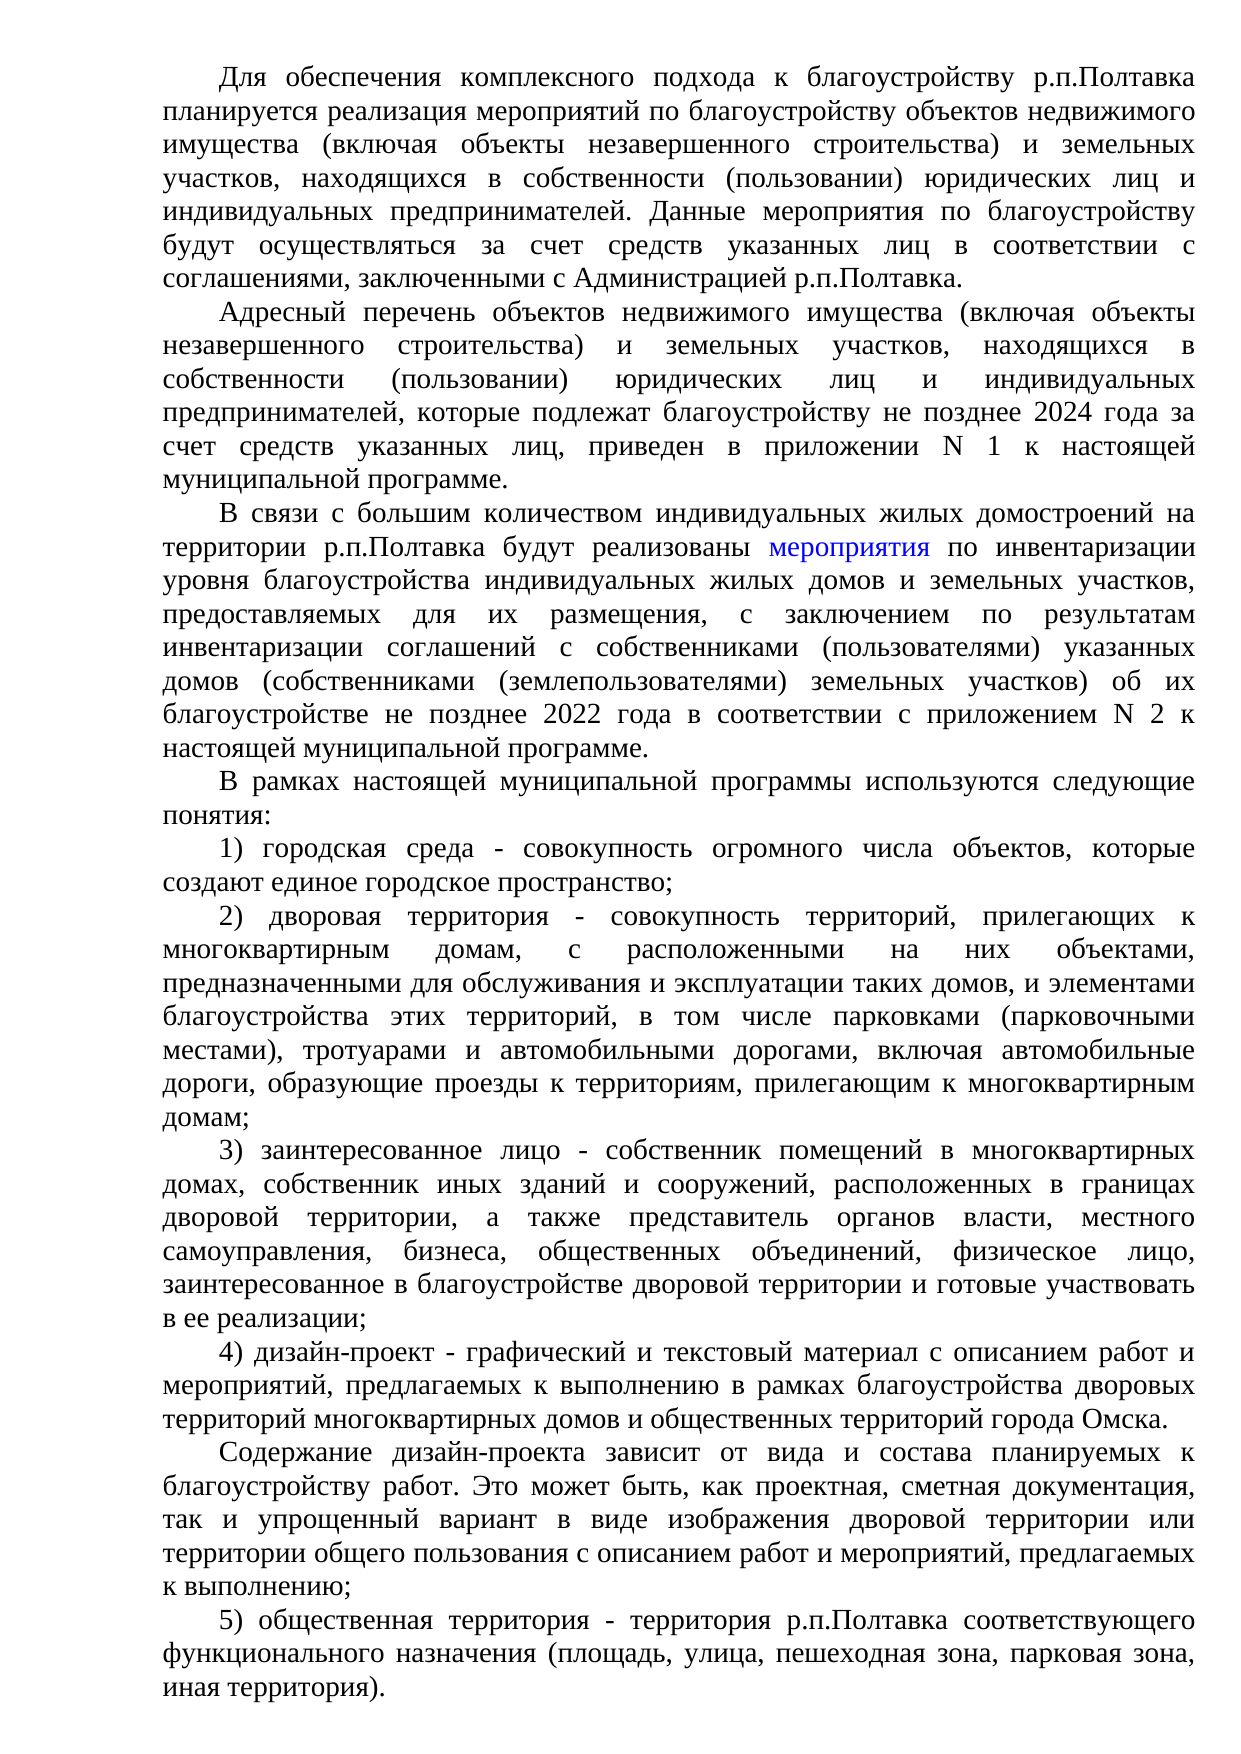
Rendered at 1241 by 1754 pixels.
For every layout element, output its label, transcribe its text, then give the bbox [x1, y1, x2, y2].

text 1) городская среда - совокупность огромного числа объектов, которые создают единое городское пространство; [162, 831, 1196, 898]
text Адресный перечень объектов недвижимого имущества (включая объекты незавершенного строительства) и земельных участков, находящихся в собственности (пользовании) юридических лиц и индивидуальных предпринимателей, которые подлежат благоустройству не позднее 2024 года за счет средств указанных лиц, приведен в приложении N 1 к настоящей муниципальной программе. [162, 294, 1196, 495]
text Для обеспечения комплексного подхода к благоустройству р.п.Полтавка планируется реализация мероприятий по благоустройству объектов недвижимого имущества (включая объекты незавершенного строительства) и земельных участков, находящихся в собственности (пользовании) юридических лиц и индивидуальных предпринимателей. Данные мероприятия по благоустройству будут осуществляться за счет средств указанных лиц в соответствии с соглашениями, заключенными с Администрацией р.п.Полтавка. [162, 59, 1196, 294]
text 3) заинтересованное лицо - собственник помещений в многоквартирных домах, собственник иных зданий и сооружений, расположенных в границах дворовой территории, а также представитель органов власти, местного самоуправления, бизнеса, общественных объединений, физическое лицо, заинтересованное в благоустройстве дворовой территории и готовые участвовать в ее реализации; [162, 1132, 1196, 1334]
text 5) общественная территория - территория р.п.Полтавка соответствующего функционального назначения (площадь, улица, пешеходная зона, парковая зона, иная территория). [162, 1602, 1196, 1703]
text В связи с большим количеством индивидуальных жилых домостроений на территории р.п.Полтавка будут реализованы мероприятия по инвентаризации уровня благоустройства индивидуальных жилых домов и земельных участков, предоставляемых для их размещения, с заключением по результатам инвентаризации соглашений с собственниками (пользователями) указанных домов (собственниками (землепользователями) земельных участков) об их благоустройстве не позднее 2022 года в соответствии с приложением N 2 к настоящей муниципальной программе. [162, 495, 1196, 763]
text 4) дизайн-проект - графический и текстовый материал с описанием работ и мероприятий, предлагаемых к выполнению в рамках благоустройства дворовых территорий многоквартирных домов и общественных территорий города Омска. [162, 1334, 1196, 1434]
text Содержание дизайн-проекта зависит от вида и состава планируемых к благоустройству работ. Это может быть, как проектная, сметная документация, так и упрощенный вариант в виде изображения дворовой территории или территории общего пользования с описанием работ и мероприятий, предлагаемых к выполнению; [162, 1434, 1196, 1602]
text 2) дворовая территория - совокупность территорий, прилегающих к многоквартирным домам, с расположенными на них объектами, предназначенными для обслуживания и эксплуатации таких домов, и элементами благоустройства этих территорий, в том числе парковками (парковочными местами), тротуарами и автомобильными дорогами, включая автомобильные дороги, образующие проезды к территориям, прилегающим к многоквартирным домам; [162, 898, 1196, 1132]
text В рамках настоящей муниципальной программы используются следующие понятия: [162, 763, 1196, 831]
